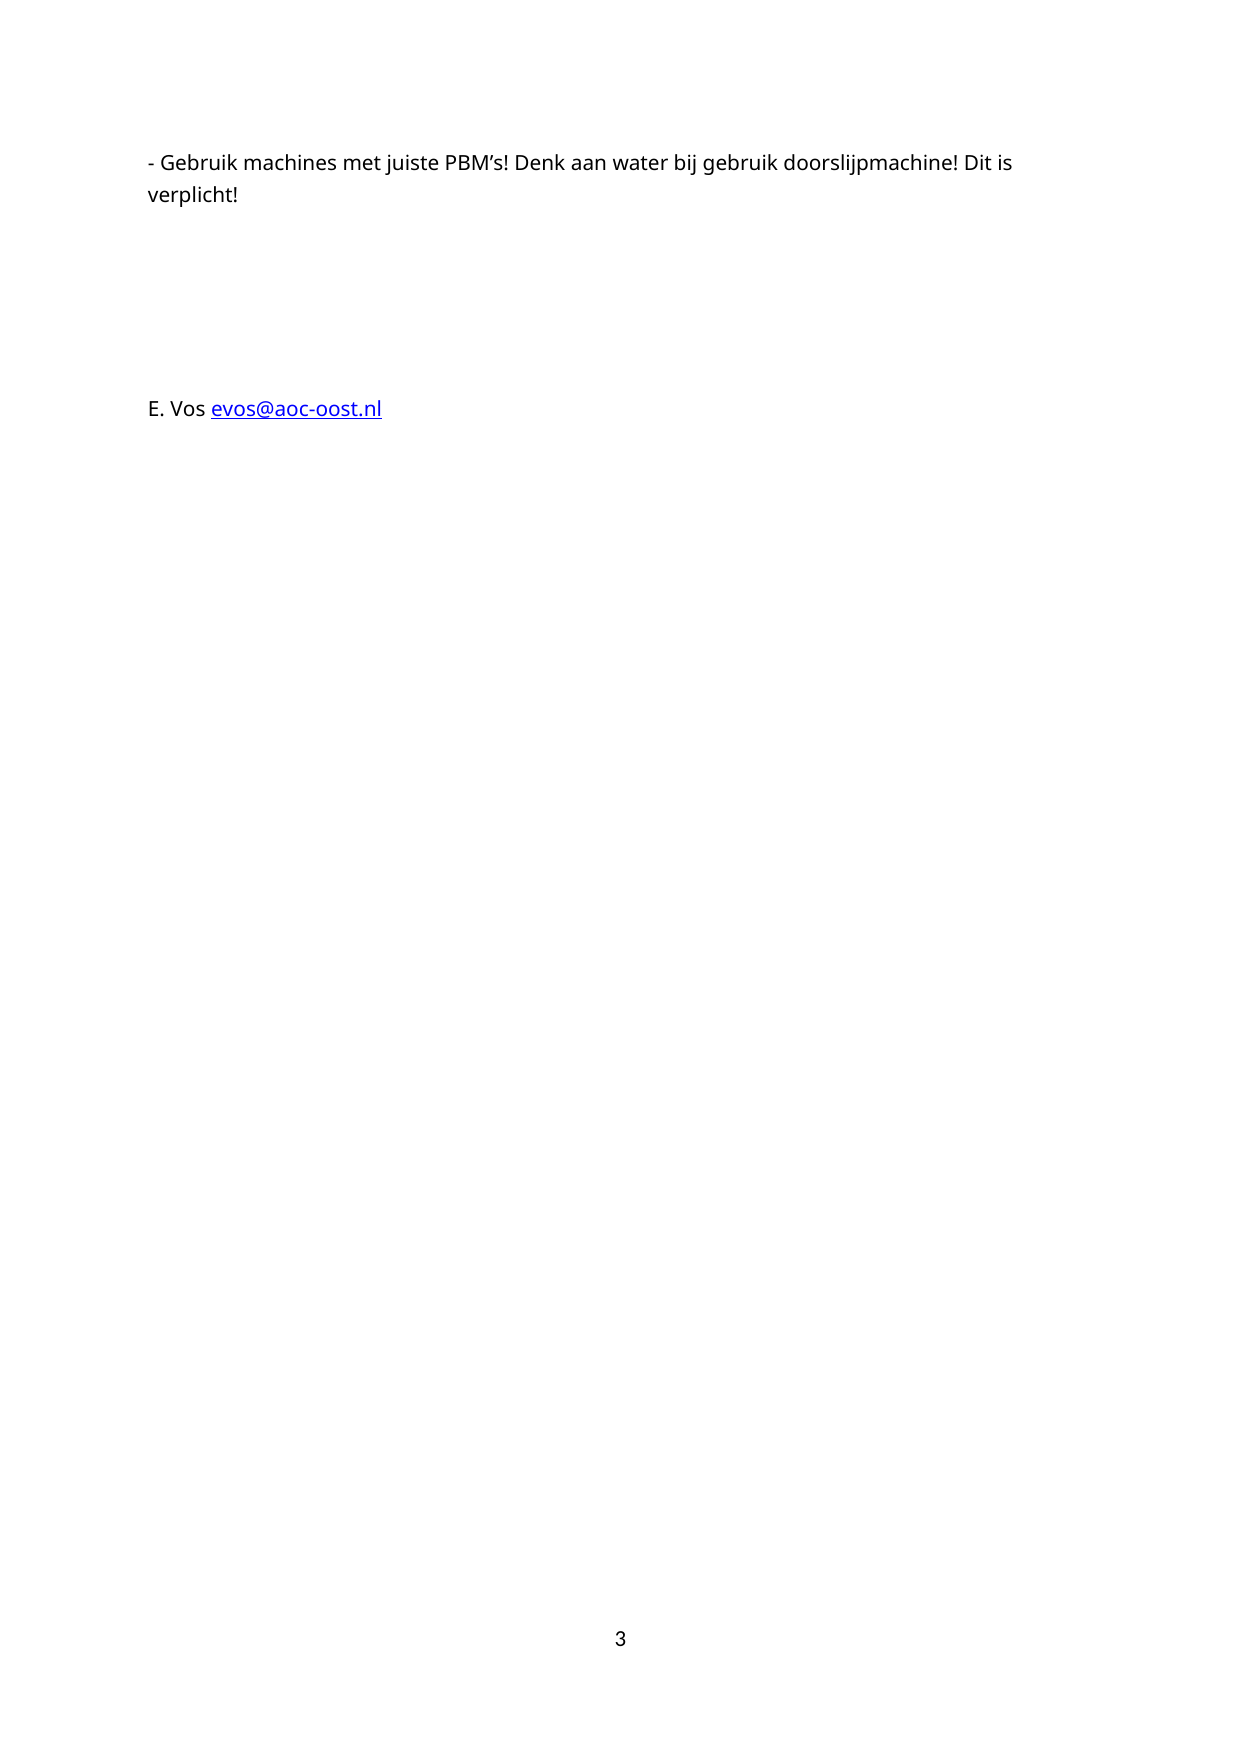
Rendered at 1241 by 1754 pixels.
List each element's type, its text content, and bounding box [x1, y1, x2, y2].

text E. Vos evos@aoc-oost.nl [148, 394, 1093, 422]
text - Gebruik machines met juiste PBM’s! Denk aan water bij gebruik doorslijpmachine! Dit is verplicht! [148, 148, 1093, 209]
